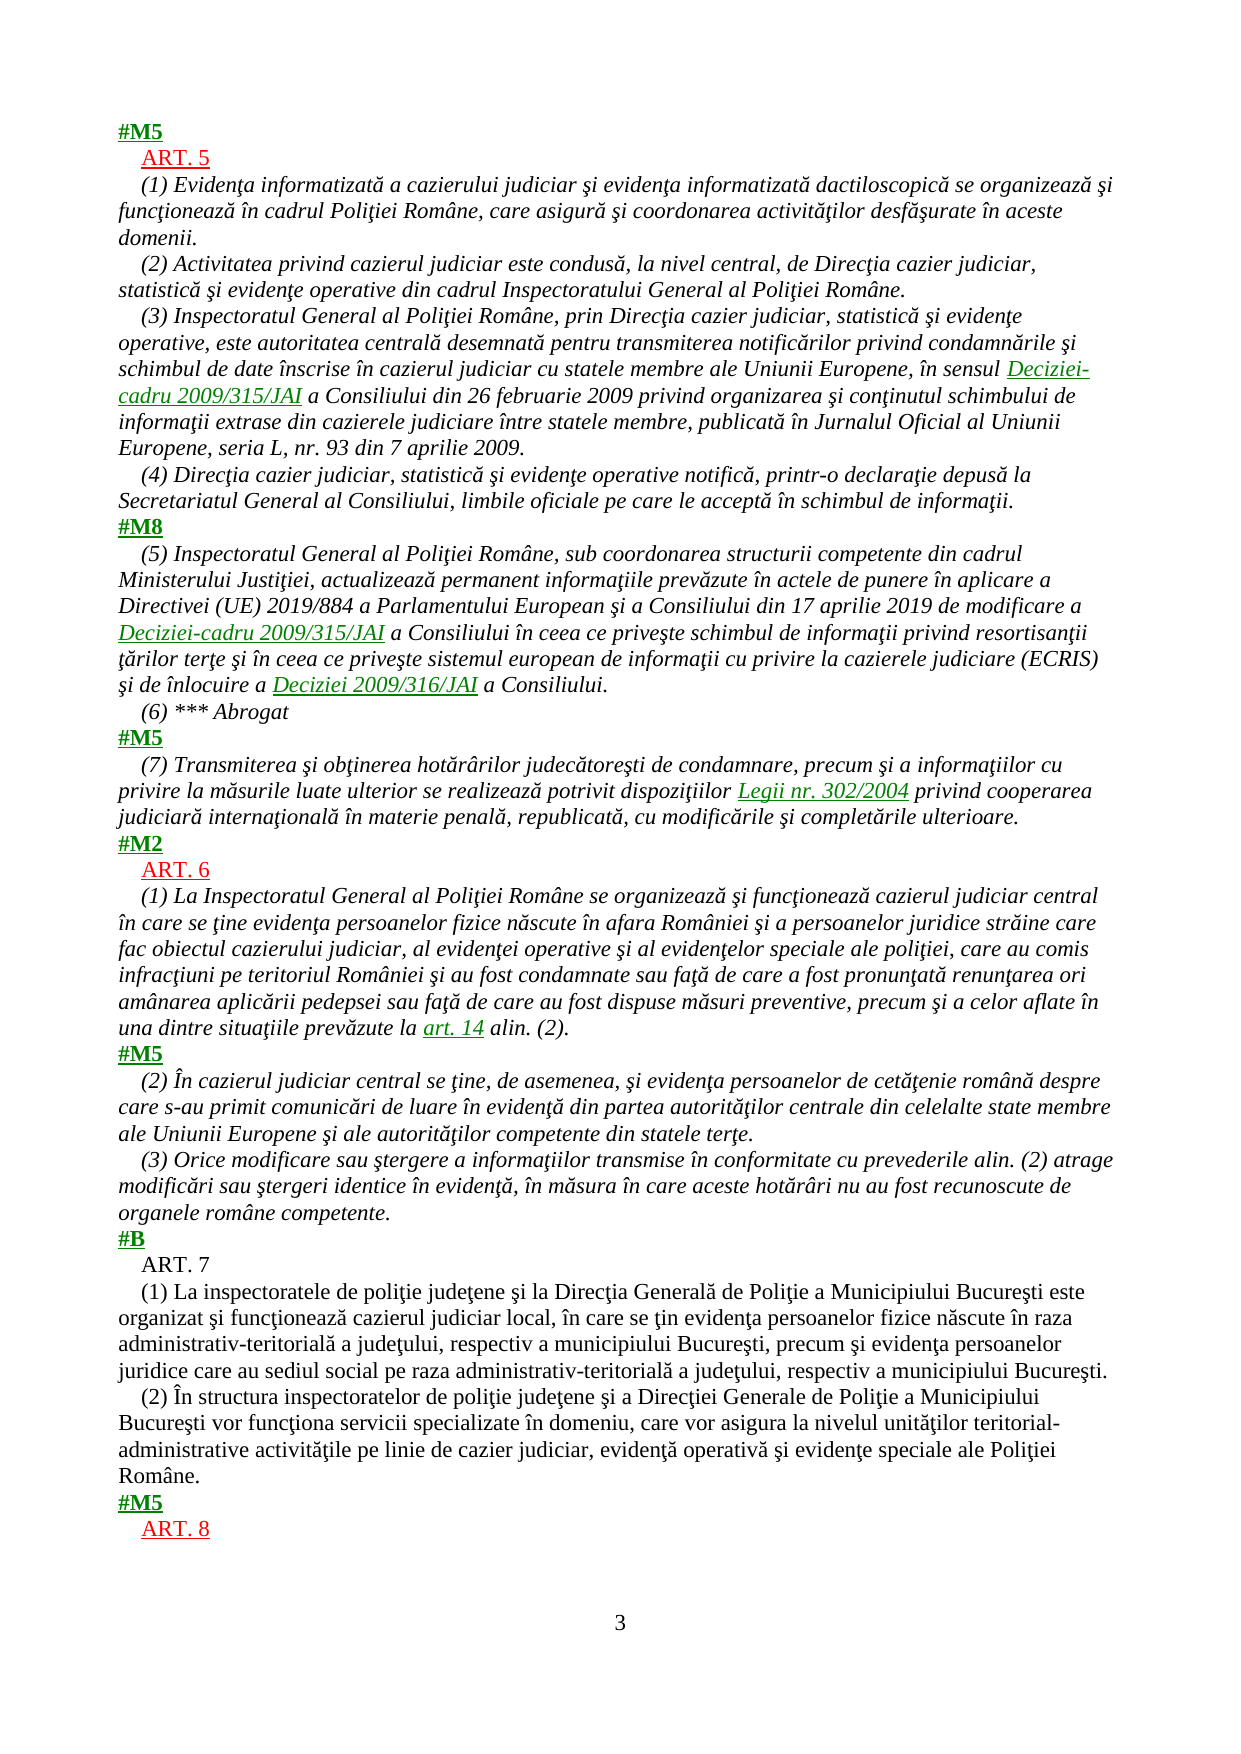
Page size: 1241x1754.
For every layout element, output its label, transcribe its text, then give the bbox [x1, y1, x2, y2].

text (4) Direcţia cazier judiciar, statistică şi evidenţe operative notifică, printr-o declaraţie depusă la Secretariatul General al Consiliului, limbile oficiale pe care le acceptă în schimbul de informaţii. [118, 461, 1122, 513]
text (1) La Inspectoratul General al Poliţiei Române se organizează şi funcţionează cazierul judiciar central în care se ţine evidenţa persoanelor fizice născute în afara României şi a persoanelor juridice străine care fac obiectul cazierului judiciar, al evidenţei operative şi al evidenţelor speciale ale poliţiei, care au comis infracţiuni pe teritoriul României şi au fost condamnate sau faţă de care a fost pronunţată renunţarea ori amânarea aplicării pedepsei sau faţă de care au fost dispuse măsuri preventive, precum şi a celor aflate în una dintre situaţiile prevăzute la art. 14 alin. (2). [118, 882, 1122, 1041]
text #B [118, 1225, 1122, 1251]
text ART. 5 [118, 144, 1122, 171]
text (1) La inspectoratele de poliţie judeţene şi la Direcţia Generală de Poliţie a Municipiului Bucureşti este organizat şi funcţionează cazierul judiciar local, în care se ţin evidenţa persoanelor fizice născute în raza administrativ-teritorială a judeţului, respectiv a municipiului Bucureşti, precum şi evidenţa persoanelor juridice care au sediul social pe raza administrativ-teritorială a judeţului, respectiv a municipiului Bucureşti. [118, 1278, 1122, 1383]
text #M5 [118, 724, 1122, 751]
text (1) Evidenţa informatizată a cazierului judiciar şi evidenţa informatizată dactiloscopică se organizează şi funcţionează în cadrul Poliţiei Române, care asigură şi coordonarea activităţilor desfăşurate în aceste domenii. [118, 171, 1122, 250]
text ART. 6 [118, 856, 1122, 882]
text #M5 [118, 1041, 1122, 1067]
text #M8 [118, 513, 1122, 540]
text #M5 [118, 118, 1122, 144]
text (3) Inspectoratul General al Poliţiei Române, prin Direcţia cazier judiciar, statistică şi evidenţe operative, este autoritatea centrală desemnată pentru transmiterea notificărilor privind condamnările şi schimbul de date înscrise în cazierul judiciar cu statele membre ale Uniunii Europene, în sensul Deciziei-cadru 2009/315/JAI a Consiliului din 26 februarie 2009 privind organizarea şi conţinutul schimbului de informaţii extrase din cazierele judiciare între statele membre, publicată în Jurnalul Oficial al Uniunii Europene, seria L, nr. 93 din 7 aprilie 2009. [118, 303, 1122, 461]
text (2) În cazierul judiciar central se ţine, de asemenea, şi evidenţa persoanelor de cetăţenie română despre care s-au primit comunicări de luare în evidenţă din partea autorităţilor centrale din celelalte state membre ale Uniunii Europene şi ale autorităţilor competente din statele terţe. [118, 1067, 1122, 1146]
text ART. 7 [118, 1251, 1122, 1278]
text (5) Inspectoratul General al Poliţiei Române, sub coordonarea structurii competente din cadrul Ministerului Justiţiei, actualizează permanent informaţiile prevăzute în actele de punere în aplicare a Directivei (UE) 2019/884 a Parlamentului European şi a Consiliului din 17 aprilie 2019 de modificare a Deciziei-cadru 2009/315/JAI a Consiliului în ceea ce priveşte schimbul de informaţii privind resortisanţii ţărilor terţe şi în ceea ce priveşte sistemul european de informaţii cu privire la cazierele judiciare (ECRIS) şi de înlocuire a Deciziei 2009/316/JAI a Consiliului. [118, 540, 1122, 698]
text (2) În structura inspectoratelor de poliţie judeţene şi a Direcţiei Generale de Poliţie a Municipiului Bucureşti vor funcţiona servicii specializate în domeniu, care vor asigura la nivelul unităţilor teritorial-administrative activităţile pe linie de cazier judiciar, evidenţă operativă şi evidenţe speciale ale Poliţiei Române. [118, 1383, 1122, 1488]
text (3) Orice modificare sau ştergere a informaţiilor transmise în conformitate cu prevederile alin. (2) atrage modificări sau ştergeri identice în evidenţă, în măsura în care aceste hotărâri nu au fost recunoscute de organele române competente. [118, 1146, 1122, 1225]
text (6) *** Abrogat [118, 698, 1122, 724]
text ART. 8 [118, 1515, 1122, 1541]
text (7) Transmiterea şi obţinerea hotărârilor judecătoreşti de condamnare, precum şi a informaţiilor cu privire la măsurile luate ulterior se realizează potrivit dispoziţiilor Legii nr. 302/2004 privind cooperarea judiciară internaţională în materie penală, republicată, cu modificările şi completările ulterioare. [118, 751, 1122, 830]
text #M2 [118, 830, 1122, 856]
text #M5 [118, 1488, 1122, 1515]
text (2) Activitatea privind cazierul judiciar este condusă, la nivel central, de Direcţia cazier judiciar, statistică şi evidenţe operative din cadrul Inspectoratului General al Poliţiei Române. [118, 250, 1122, 303]
